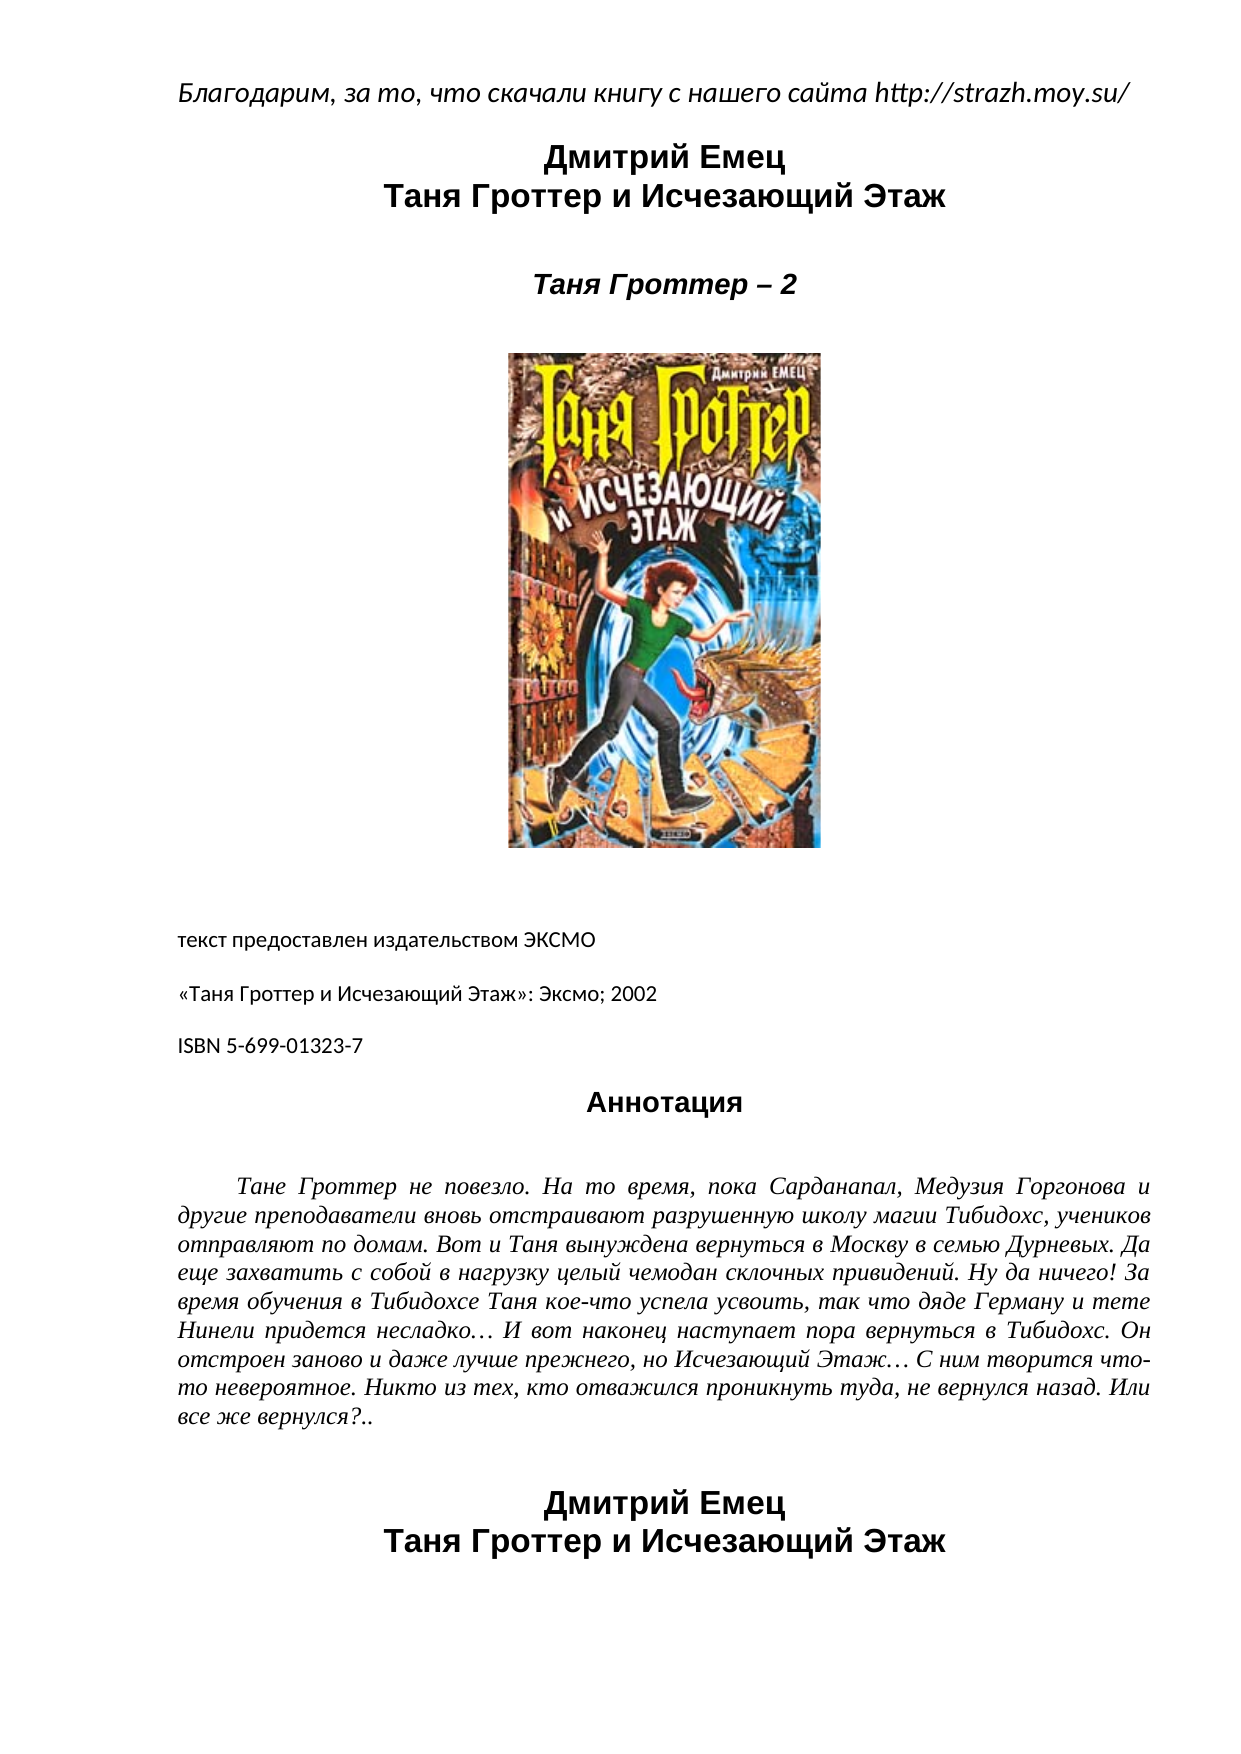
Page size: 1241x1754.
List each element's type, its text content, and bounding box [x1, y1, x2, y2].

subtitle Дмитрий Емец [177, 137, 1152, 176]
text «Таня Гроттер и Исчезающий Этаж»: Эксмо; 2002 [177, 979, 1152, 1007]
text Тане Гроттер не повезло. На то время, пока Сарданапал, Медузия Горгонова и другие преподаватели вновь отстраивают разрушенную школу магии Тибидохс, учеников отправляют по домам. Вот и Таня вынуждена вернуться в Москву в семью Дурневых. Да еще захватить с собой в нагрузку целый чемодан склочных привидений. Ну да ничего! За время обучения в Тибидохсе Таня кое-что успела усвоить, так что дяде Герману и тете Нинели придется несладко… И вот наконец наступает пора вернуться в Тибидохс. Он отстроен заново и даже лучше прежнего, но Исчезающий Этаж… С ним творится что-то невероятное. Никто из тех, кто отважился проникнуть туда, не вернулся назад. Или все же вернулся?.. [177, 1171, 1152, 1430]
subtitle Таня Гроттер и Исчезающий Этаж [177, 176, 1152, 214]
text текст предоставлен издательством ЭКСМО [177, 926, 1152, 954]
subtitle Аннотация [177, 1085, 1152, 1118]
subtitle Дмитрий Емец [177, 1483, 1152, 1521]
subtitle Таня Гроттер – 2 [177, 267, 1152, 301]
picture [508, 353, 821, 848]
text ISBN 5-699-01323-7 [177, 1032, 1152, 1060]
subtitle Таня Гроттер и Исчезающий Этаж [177, 1521, 1152, 1560]
